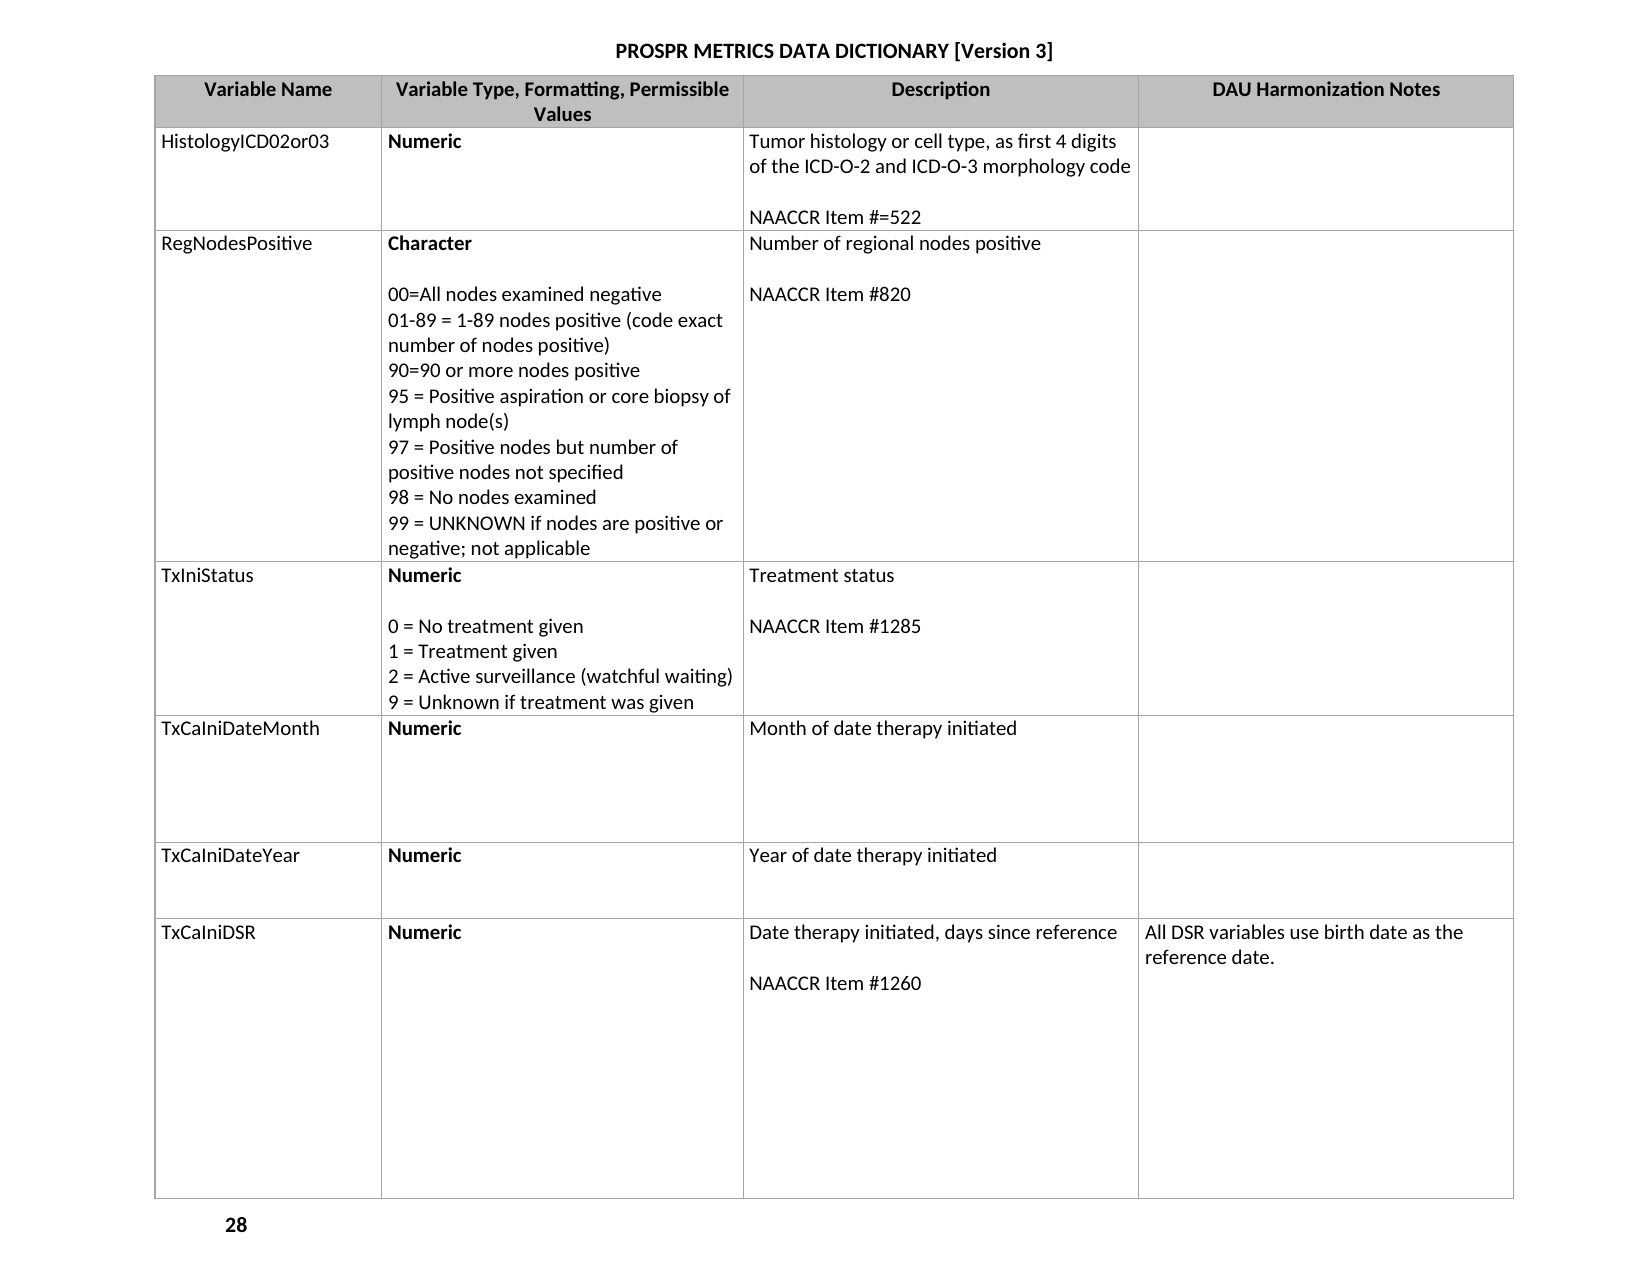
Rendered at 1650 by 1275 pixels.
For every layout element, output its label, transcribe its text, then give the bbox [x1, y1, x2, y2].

table_cell All DSR variables use birth date as the reference date. [1139, 919, 1513, 1197]
table_cell TxIniStatus [156, 562, 381, 714]
table_header Variable Name [156, 76, 381, 127]
table_cell Date therapy initiated, days since reference NAACCR Item #1260 [744, 919, 1138, 1197]
table_header Variable Type, Formatting, Permissible Values [382, 76, 743, 127]
table_header Description [744, 76, 1138, 127]
table_cell Numeric [382, 919, 743, 1197]
table_cell Numeric 0 = No treatment given 1 = Treatment given 2 = Active surveillance (watchful waiting) 9 = Unknown if treatment was given [382, 562, 743, 714]
table_cell [1139, 562, 1513, 714]
table_cell [1139, 128, 1513, 229]
table_cell Numeric [382, 716, 743, 842]
table_cell Number of regional nodes positive NAACCR Item #820 [744, 231, 1138, 561]
table_cell RegNodesPositive [156, 231, 381, 561]
table_cell HistologyICD02or03 [156, 128, 381, 229]
table_cell TxCaIniDateMonth [156, 716, 381, 842]
table_cell [1139, 716, 1513, 842]
table_cell [1139, 843, 1513, 918]
table_cell [1139, 231, 1513, 561]
table_cell Character 00=All nodes examined negative 01-89 = 1-89 nodes positive (code exact number of nodes positive) 90=90 or more nodes positive 95 = Positive aspiration or core biopsy of lymph node(s) 97 = Positive nodes but number of positive nodes not specified 98 = No nodes examined 99 = UNKNOWN if nodes are positive or negative; not applicable [382, 231, 743, 561]
table_cell TxCaIniDSR [156, 919, 381, 1197]
table_cell Year of date therapy initiated [744, 843, 1138, 918]
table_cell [744, 128, 1138, 229]
table_cell Numeric [382, 128, 743, 229]
table_cell Month of date therapy initiated [744, 716, 1138, 842]
table_header DAU Harmonization Notes [1139, 76, 1513, 127]
table_cell Treatment status NAACCR Item #1285 [744, 562, 1138, 714]
table_cell TxCaIniDateYear [156, 843, 381, 918]
table_cell Numeric [382, 843, 743, 918]
